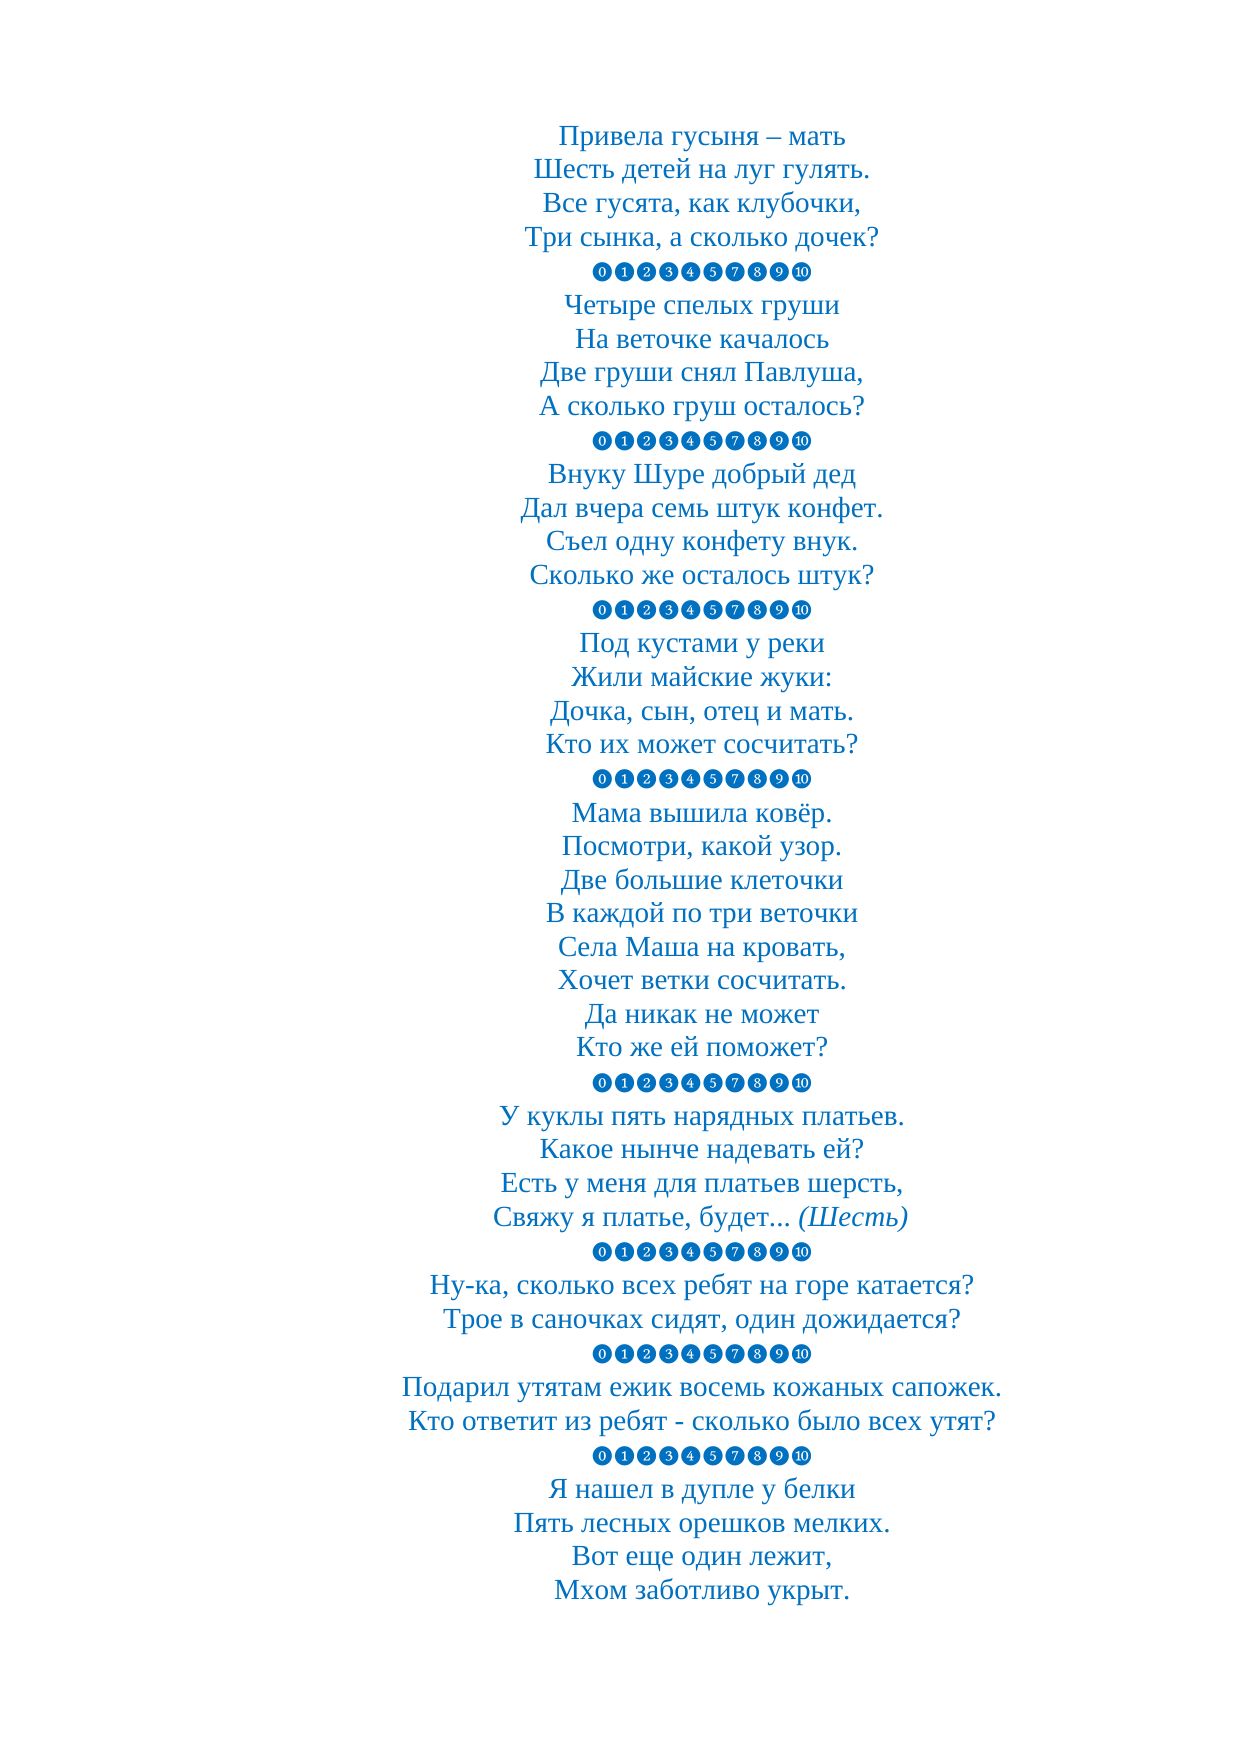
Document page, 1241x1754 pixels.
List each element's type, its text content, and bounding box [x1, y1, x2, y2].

text Мхом заботливо укрыт. [252, 1572, 1152, 1606]
text Под кустами у реки Жили майские жуки: Дочка, сын, отец и мать. Кто их может сосчитать? [252, 626, 1152, 760]
text ⓿❶❷❸❹❺❼❽❾❿ [252, 1232, 1152, 1267]
text ⓿❶❷❸❹❺❼❽❾❿ [252, 1063, 1152, 1098]
text ⓿❶❷❸❹❺❼❽❾❿ [252, 252, 1152, 287]
text Есть у меня для платьев шерсть, [252, 1165, 1152, 1199]
text У куклы пять нарядных платьев. [252, 1098, 1152, 1132]
text Пять лесных орешков мелких. [252, 1505, 1152, 1538]
text Я нашел в дупле у белки [252, 1471, 1152, 1505]
text Внуку Шуре добрый дед Дал вчера семь штук конфет. Съел одну конфету внук. Сколько же осталось штук? [252, 456, 1152, 591]
text Подарил утятам ежик восемь кожаных сапожек. [252, 1369, 1152, 1403]
text Трое в саночках сидят, один дожидается? [252, 1301, 1152, 1334]
text Привела гусыня – мать Шесть детей на луг гулять. Все гусята, как клубочки, Три сынка, а сколько дочек? [252, 118, 1152, 252]
text ⓿❶❷❸❹❺❼❽❾❿ [252, 760, 1152, 795]
text Ну-ка, сколько всех ребят на горе катается? [252, 1267, 1152, 1301]
text Четыре спелых груши На веточке качалось Две груши снял Павлуша, А сколько груш осталось? [252, 287, 1152, 421]
text Какое нынче надевать ей? [252, 1132, 1152, 1165]
text ⓿❶❷❸❹❺❼❽❾❿ [252, 421, 1152, 456]
text Мама вышила ковёр. Посмотри, какой узор. Две большие клеточки В каждой по три веточки Села Маша на кровать, Хочет ветки сосчитать. Да никак не может Кто же ей поможет? [252, 795, 1152, 1063]
text ⓿❶❷❸❹❺❼❽❾❿ [252, 1436, 1152, 1471]
text Кто ответит из ребят - сколько было всех утят? [252, 1403, 1152, 1436]
text ⓿❶❷❸❹❺❼❽❾❿ [252, 591, 1152, 626]
text ⓿❶❷❸❹❺❼❽❾❿ [252, 1334, 1152, 1369]
text Вот еще один лежит, [252, 1538, 1152, 1572]
text Свяжу я платье, будет... (Шесть) [252, 1199, 1152, 1232]
